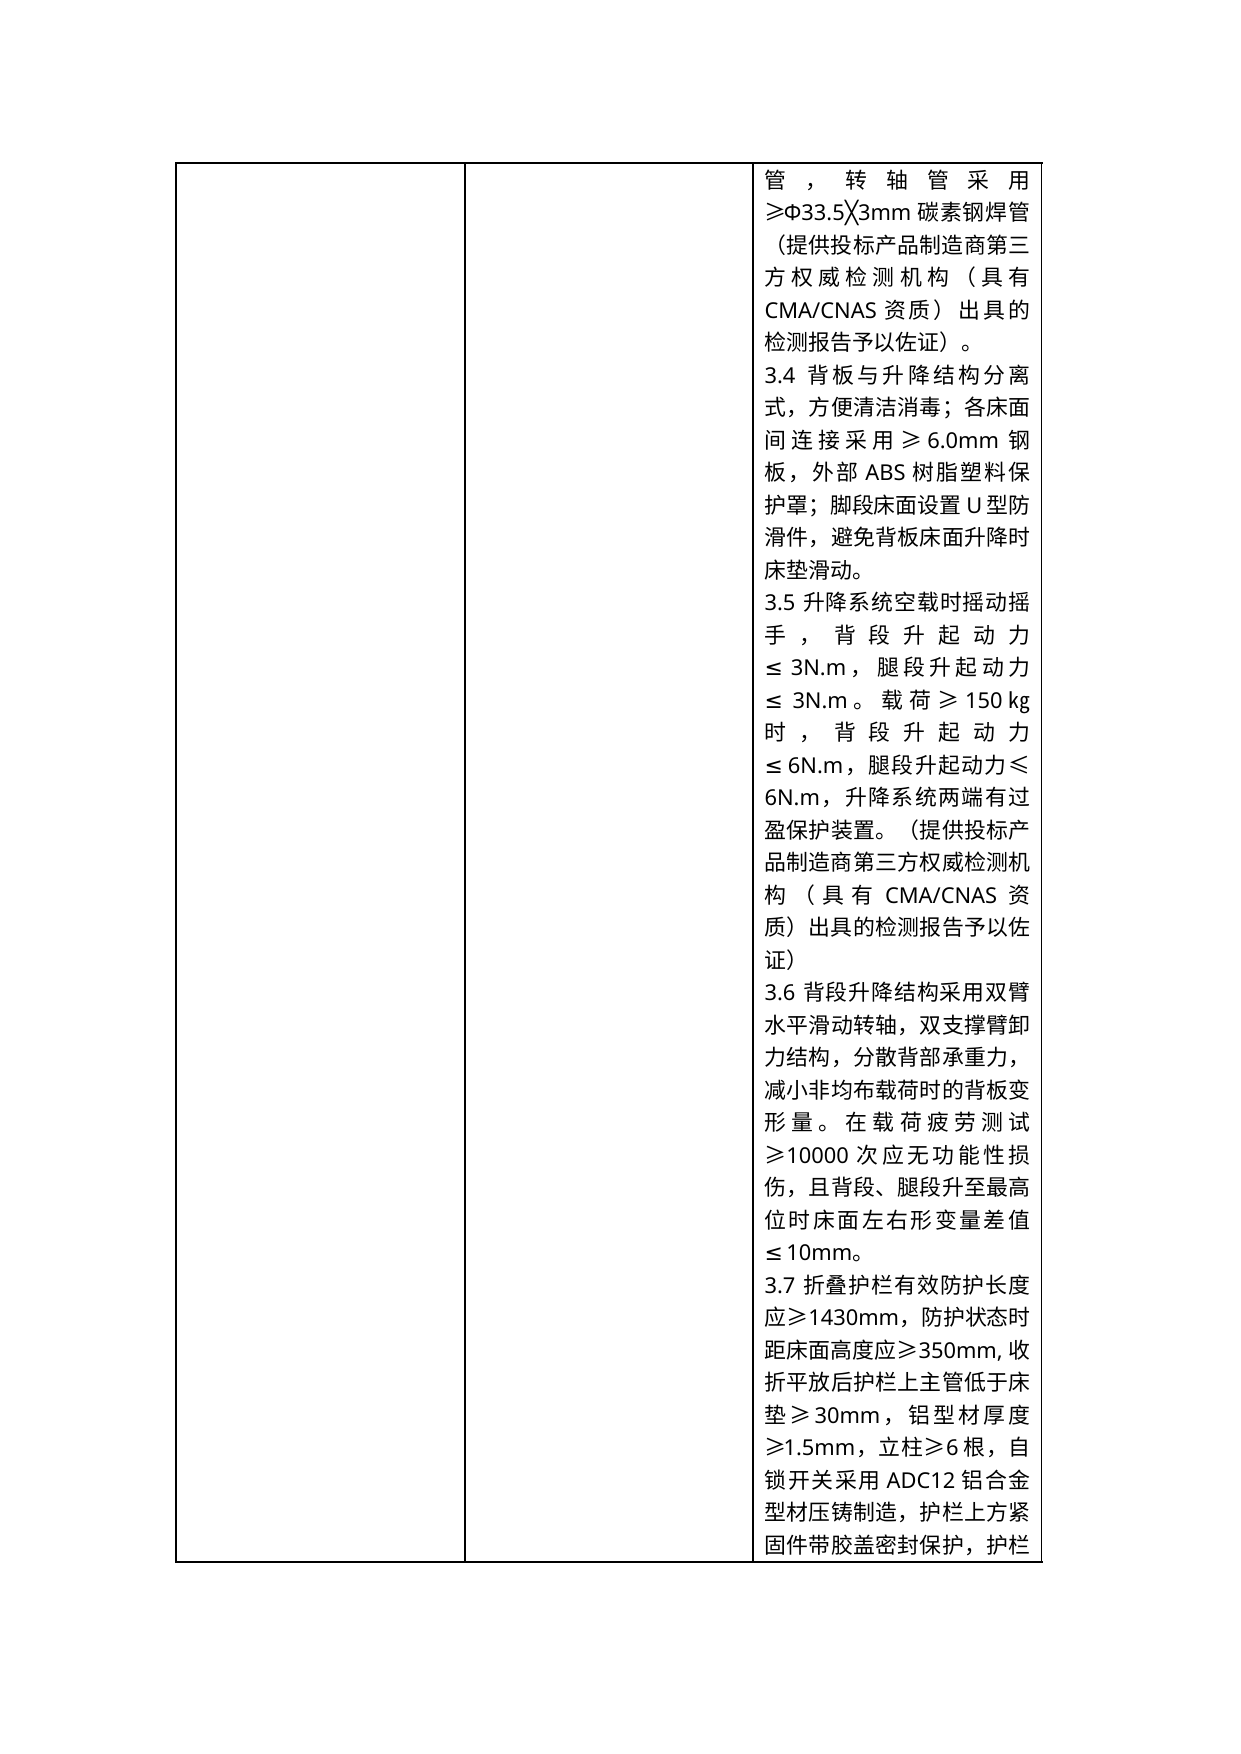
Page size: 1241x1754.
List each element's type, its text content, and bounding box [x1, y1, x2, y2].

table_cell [754, 164, 1041, 1561]
table_cell 1 [177, 164, 464, 1561]
table_cell [466, 164, 752, 1561]
